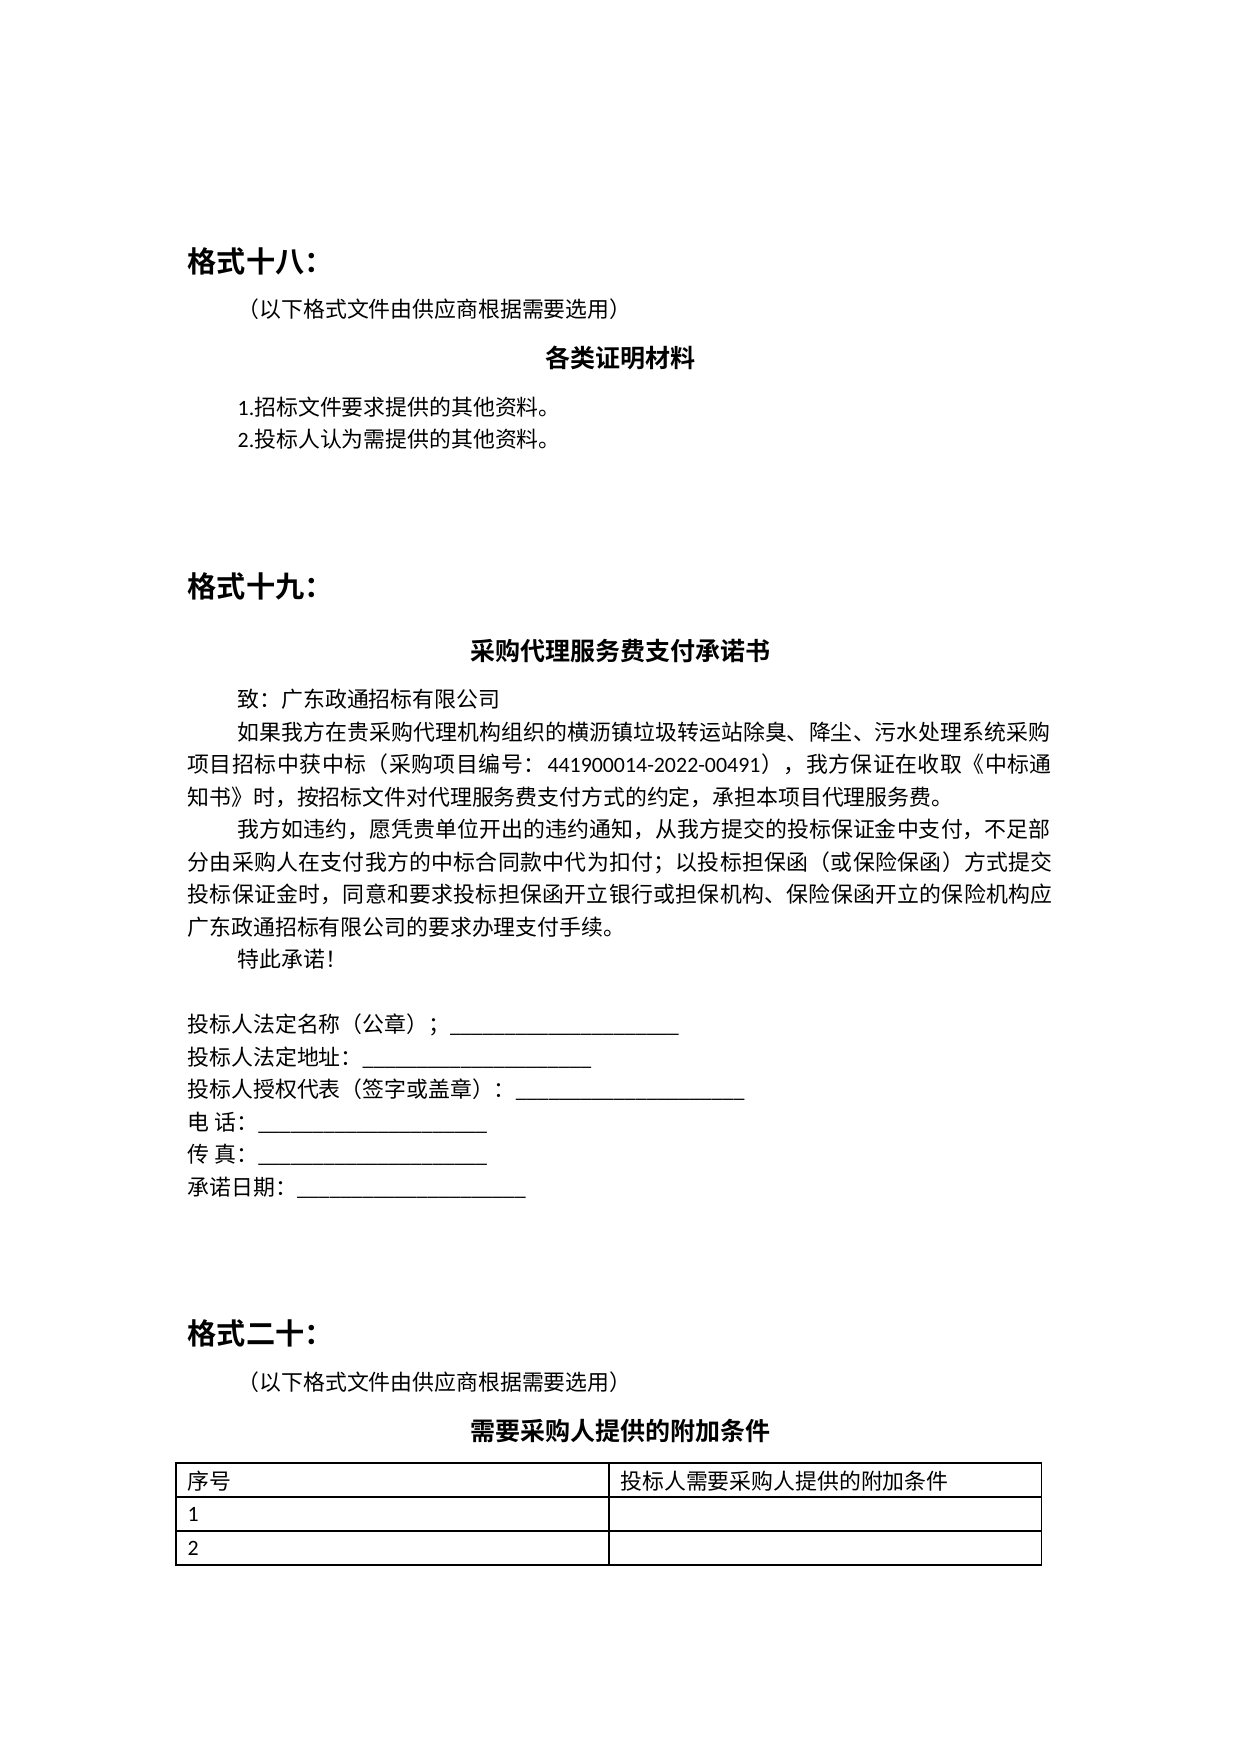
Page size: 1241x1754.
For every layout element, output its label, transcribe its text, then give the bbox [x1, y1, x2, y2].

text 投标人授权代表（签字或盖章）：_____________________ [187, 1072, 1053, 1104]
text 承诺日期：_____________________ [187, 1169, 1053, 1202]
text 采购代理服务费支付承诺书 [187, 617, 1053, 682]
text 投标人法定名称（公章）；_____________________ [187, 1007, 1053, 1039]
text （以下格式文件由供应商根据需要选用） [187, 292, 1053, 324]
text （以下格式文件由供应商根据需要选用） [187, 1364, 1053, 1397]
text 格式十八： [187, 227, 1053, 292]
table_cell 2 [177, 1532, 608, 1564]
table_cell 1 [177, 1498, 608, 1530]
text 1.招标文件要求提供的其他资料。 [187, 389, 1053, 422]
text 特此承诺！ [187, 942, 1053, 974]
text 传 真：_____________________ [187, 1137, 1053, 1169]
text 格式二十： [187, 1299, 1053, 1364]
table_cell [610, 1532, 1041, 1564]
text 格式十九： [187, 552, 1053, 617]
table_header 投标人需要采购人提供的附加条件 [610, 1464, 1041, 1496]
text 各类证明材料 [187, 324, 1053, 389]
text 我方如违约，愿凭贵单位开出的违约通知，从我方提交的投标保证金中支付，不足部分由采购人在支付我方的中标合同款中代为扣付；以投标担保函（或保险保函）方式提交投标保证金时，同意和要求投标担保函开立银行或担保机构、保险保函开立的保险机构应广东政通招标有限公司的要求办理支付手续。 [187, 812, 1053, 942]
text 投标人法定地址：_____________________ [187, 1039, 1053, 1072]
text 致：广东政通招标有限公司 [187, 682, 1053, 714]
table_cell [610, 1498, 1041, 1530]
text 如果我方在贵采购代理机构组织的横沥镇垃圾转运站除臭、降尘、污水处理系统采购项目招标中获中标（采购项目编号：441900014-2022-00491），我方保证在收取《中标通知书》时，按招标文件对代理服务费支付方式的约定，承担本项目代理服务费。 [187, 714, 1053, 812]
table_header 序号 [177, 1464, 608, 1496]
text 2.投标人认为需提供的其他资料。 [187, 422, 1053, 454]
text 需要采购人提供的附加条件 [187, 1397, 1053, 1462]
text 电 话：_____________________ [187, 1104, 1053, 1137]
